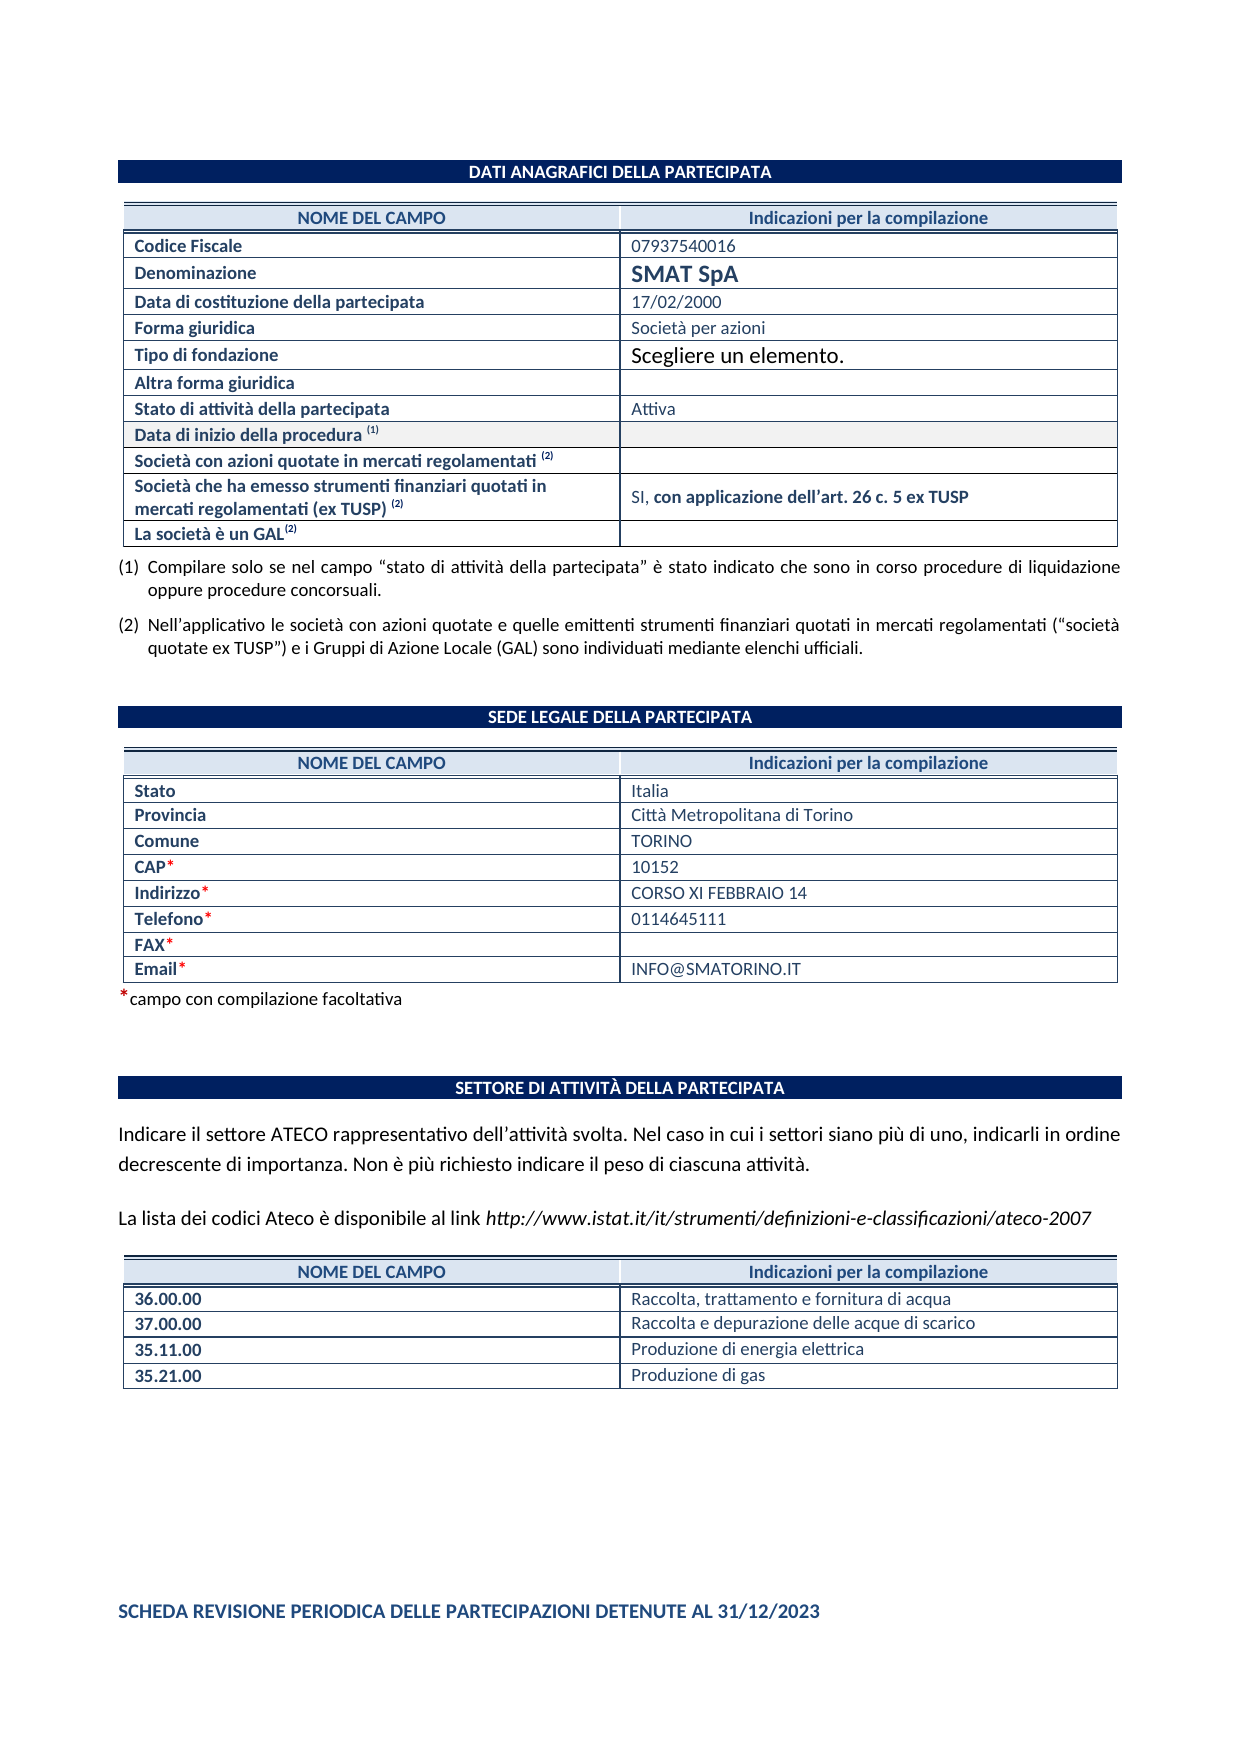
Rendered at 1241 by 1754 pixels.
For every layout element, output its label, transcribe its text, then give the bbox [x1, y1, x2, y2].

table_header Indicazioni per la compilazione [621, 206, 1117, 229]
table_cell Stato di attività della partecipata [124, 396, 619, 421]
table_cell Provincia [124, 803, 619, 828]
list Compilare solo se nel campo “stato di attività della partecipata” è stato indicato che sono in corso procedure di liquidazione oppure procedure concorsuali. [118, 555, 1122, 601]
table_cell [621, 779, 1117, 802]
table_cell Società che ha emesso strumenti finanziari quotati in mercati regolamentati (ex TUSP) (2) [124, 474, 619, 520]
text La lista dei codici Ateco è disponibile al link http://www.istat.it/it/strumenti/definizioni-e-classificazioni/ateco-2007 [118, 1201, 1122, 1230]
table_cell Stato [124, 779, 619, 802]
table_cell 36.00.00 [124, 1288, 619, 1311]
table_cell 10152 [621, 855, 1117, 880]
table_header Indicazioni per la compilazione [621, 752, 1117, 774]
table_header Indicazioni per la compilazione [621, 1260, 1117, 1283]
table_cell Tipo di fondazione [124, 341, 619, 369]
table_cell Altra forma giuridica [124, 370, 619, 395]
table_cell 0114645111 [621, 907, 1117, 932]
table_cell Email* [124, 957, 619, 982]
table_cell 37.00.00 [124, 1312, 619, 1336]
table_cell Data di inizio della procedura (1) [124, 422, 619, 447]
table_cell Telefono* [124, 907, 619, 932]
table_cell CORSO XI FEBBRAIO 14 [621, 881, 1117, 906]
table_cell [621, 422, 1117, 447]
table_cell [621, 370, 1117, 395]
table_cell [621, 448, 1117, 473]
list Nell’applicativo le società con azioni quotate e quelle emittenti strumenti finanziari quotati in mercati regolamentati (“società quotate ex TUSP”) e i Gruppi di Azione Locale (GAL) sono individuati mediante elenchi ufficiali. [118, 613, 1122, 659]
table_cell Raccolta e depurazione delle acque di scarico [621, 1312, 1117, 1336]
table_cell Produzione di energia elettrica [621, 1338, 1117, 1362]
table_cell Città Metropolitana di Torino [621, 803, 1117, 828]
text Indicare il settore ATECO rappresentativo dell’attività svolta. Nel caso in cui i settori siano più di uno, indicarli in ordine decrescente di importanza. Non è più richiesto indicare il peso di ciascuna attività. [118, 1118, 1122, 1176]
table_cell [621, 933, 1117, 956]
table_cell 07937540016 [621, 234, 1117, 257]
table_cell TORINO [621, 829, 1117, 854]
table_header NOME DEL CAMPO [124, 1260, 619, 1283]
table_cell Forma giuridica [124, 315, 619, 340]
table_header NOME DEL CAMPO [124, 752, 619, 774]
table_cell Società con azioni quotate in mercati regolamentati (2) [124, 448, 619, 473]
table_cell SI, con applicazione dell’art. 26 c. 5 ex TUSP [621, 474, 1117, 520]
text DATI ANAGRAFICI DELLA PARTECIPATA [118, 160, 1122, 183]
table_cell SMAT SpA [621, 258, 1117, 288]
table_cell Indirizzo* [124, 881, 619, 906]
table_cell Raccolta, trattamento e fornitura di acqua [621, 1288, 1117, 1311]
table_cell Produzione di gas [621, 1364, 1117, 1388]
text SEDE LEGALE DELLA PARTECIPATA [118, 706, 1122, 728]
table_cell [621, 521, 1117, 546]
table_cell La società è un GAL(2) [124, 521, 619, 546]
table_cell 35.11.00 [124, 1338, 619, 1362]
table_cell Data di costituzione della partecipata [124, 289, 619, 314]
text SETTORE DI ATTIVITÀ DELLA PARTECIPATA [118, 1076, 1122, 1099]
table_header NOME DEL CAMPO [124, 206, 619, 229]
table_cell Comune [124, 829, 619, 854]
table_cell Denominazione [124, 258, 619, 288]
table_cell CAP* [124, 855, 619, 880]
table_cell 35.21.00 [124, 1364, 619, 1388]
table_cell Codice Fiscale [124, 234, 619, 257]
table_cell 17/02/2000 [621, 289, 1117, 314]
table_cell Società per azioni [621, 315, 1117, 340]
table_cell INFO@SMATORINO.IT [621, 957, 1117, 982]
text *campo con compilazione facoltativa [118, 983, 1122, 1011]
table_cell FAX* [124, 933, 619, 956]
table_cell Attiva [621, 396, 1117, 421]
